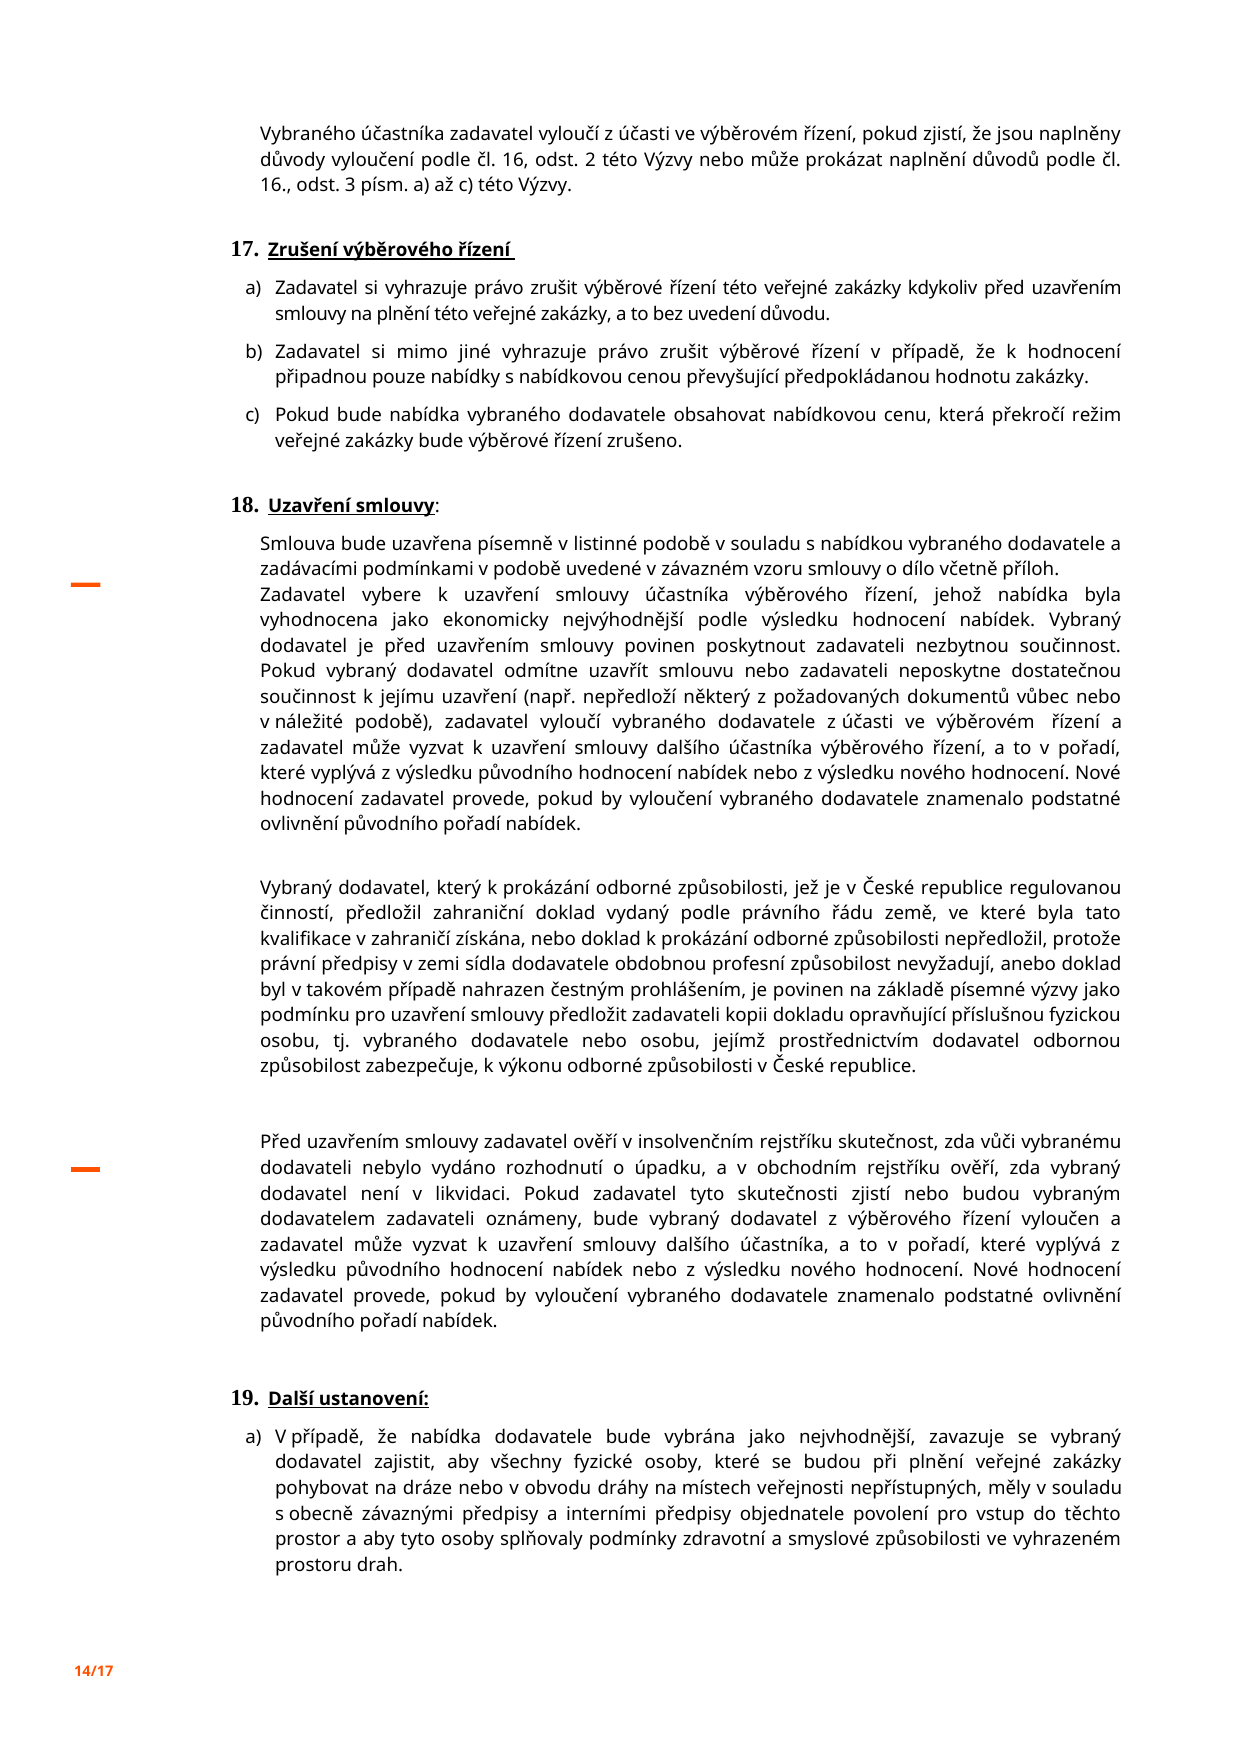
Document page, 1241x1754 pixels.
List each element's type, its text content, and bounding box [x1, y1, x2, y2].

list Uzavření smlouvy: [230, 491, 1122, 517]
text Před uzavřením smlouvy zadavatel ověří v insolvenčním rejstříku skutečnost, zda vůči vybranému dodavateli nebylo vydáno rozhodnutí o úpadku, a v obchodním rejstříku ověří, zda vybraný dodavatel není v likvidaci. Pokud zadavatel tyto skutečnosti zjistí nebo budou vybraným dodavatelem zadavateli oznámeny, bude vybraný dodavatel z výběrového řízení vyloučen a zadavatel může vyzvat k uzavření smlouvy dalšího účastníka, a to v pořadí, které vyplývá z výsledku původního hodnocení nabídek nebo z výsledku nového hodnocení. Nové hodnocení zadavatel provede, pokud by vyloučení vybraného dodavatele znamenalo podstatné ovlivnění původního pořadí nabídek. [260, 1129, 1122, 1333]
list V případě, že nabídka dodavatele bude vybrána jako nejvhodnější, zavazuje se vybraný dodavatel zajistit, aby všechny fyzické osoby, které se budou při plnění veřejné zakázky pohybovat na dráze nebo v obvodu dráhy na místech veřejnosti nepřístupných, měly v souladu s obecně závaznými předpisy a interními předpisy objednatele povolení pro vstup do těchto prostor a aby tyto osoby splňovaly podmínky zdravotní a smyslové způsobilosti ve vyhrazeném prostoru drah. [245, 1423, 1122, 1576]
list Zrušení výběrového řízení [230, 235, 1122, 262]
list Pokud bude nabídka vybraného dodavatele obsahovat nabídkovou cenu, která překročí režim veřejné zakázky bude výběrové řízení zrušeno. [245, 402, 1122, 453]
list Zadavatel si vyhrazuje právo zrušit výběrové řízení této veřejné zakázky kdykoliv před uzavřením smlouvy na plnění této veřejné zakázky, a to bez uvedení důvodu. [245, 274, 1122, 326]
list Zadavatel si mimo jiné vyhrazuje právo zrušit výběrové řízení v případě, že k hodnocení připadnou pouze nabídky s nabídkovou cenou převyšující předpokládanou hodnotu zakázky. [245, 338, 1122, 389]
text Vybraného účastníka zadavatel vyloučí z účasti ve výběrovém řízení, pokud zjistí, že jsou naplněny důvody vyloučení podle čl. 16, odst. 2 této Výzvy nebo může prokázat naplnění důvodů podle čl. 16., odst. 3 písm. a) až c) této Výzvy. [260, 121, 1122, 197]
text Vybraný dodavatel, který k prokázání odborné způsobilosti, jež je v České republice regulovanou činností, předložil zahraniční doklad vydaný podle právního řádu země, ve které byla tato kvalifikace v zahraničí získána, nebo doklad k prokázání odborné způsobilosti nepředložil, protože právní předpisy v zemi sídla dodavatele obdobnou profesní způsobilost nevyžadují, anebo doklad byl v takovém případě nahrazen čestným prohlášením, je povinen na základě písemné výzvy jako podmínku pro uzavření smlouvy předložit zadavateli kopii dokladu opravňující příslušnou fyzickou osobu, tj. vybraného dodavatele nebo osobu, jejímž prostřednictvím dodavatel odbornou způsobilost zabezpečuje, k výkonu odborné způsobilosti v České republice. [260, 874, 1122, 1078]
list Další ustanovení: [230, 1384, 1122, 1411]
text Zadavatel vybere k uzavření smlouvy účastníka výběrového řízení, jehož nabídka byla vyhodnocena jako ekonomicky nejvýhodnější podle výsledku hodnocení nabídek. Vybraný dodavatel je před uzavřením smlouvy povinen poskytnout zadavateli nezbytnou součinnost. Pokud vybraný dodavatel odmítne uzavřít smlouvu nebo zadavateli neposkytne dostatečnou součinnost k jejímu uzavření (např. nepředloží některý z požadovaných dokumentů vůbec nebo v náležité podobě), zadavatel vyloučí vybraného dodavatele z účasti ve výběrovém řízení a zadavatel může vyzvat k uzavření smlouvy dalšího účastníka výběrového řízení, a to v pořadí, které vyplývá z výsledku původního hodnocení nabídek nebo z výsledku nového hodnocení. Nové hodnocení zadavatel provede, pokud by vyloučení vybraného dodavatele znamenalo podstatné ovlivnění původního pořadí nabídek. [260, 581, 1122, 836]
text Smlouva bude uzavřena písemně v listinné podobě v souladu s nabídkou vybraného dodavatele a zadávacími podmínkami v podobě uvedené v závazném vzoru smlouvy o dílo včetně příloh. [260, 530, 1122, 581]
